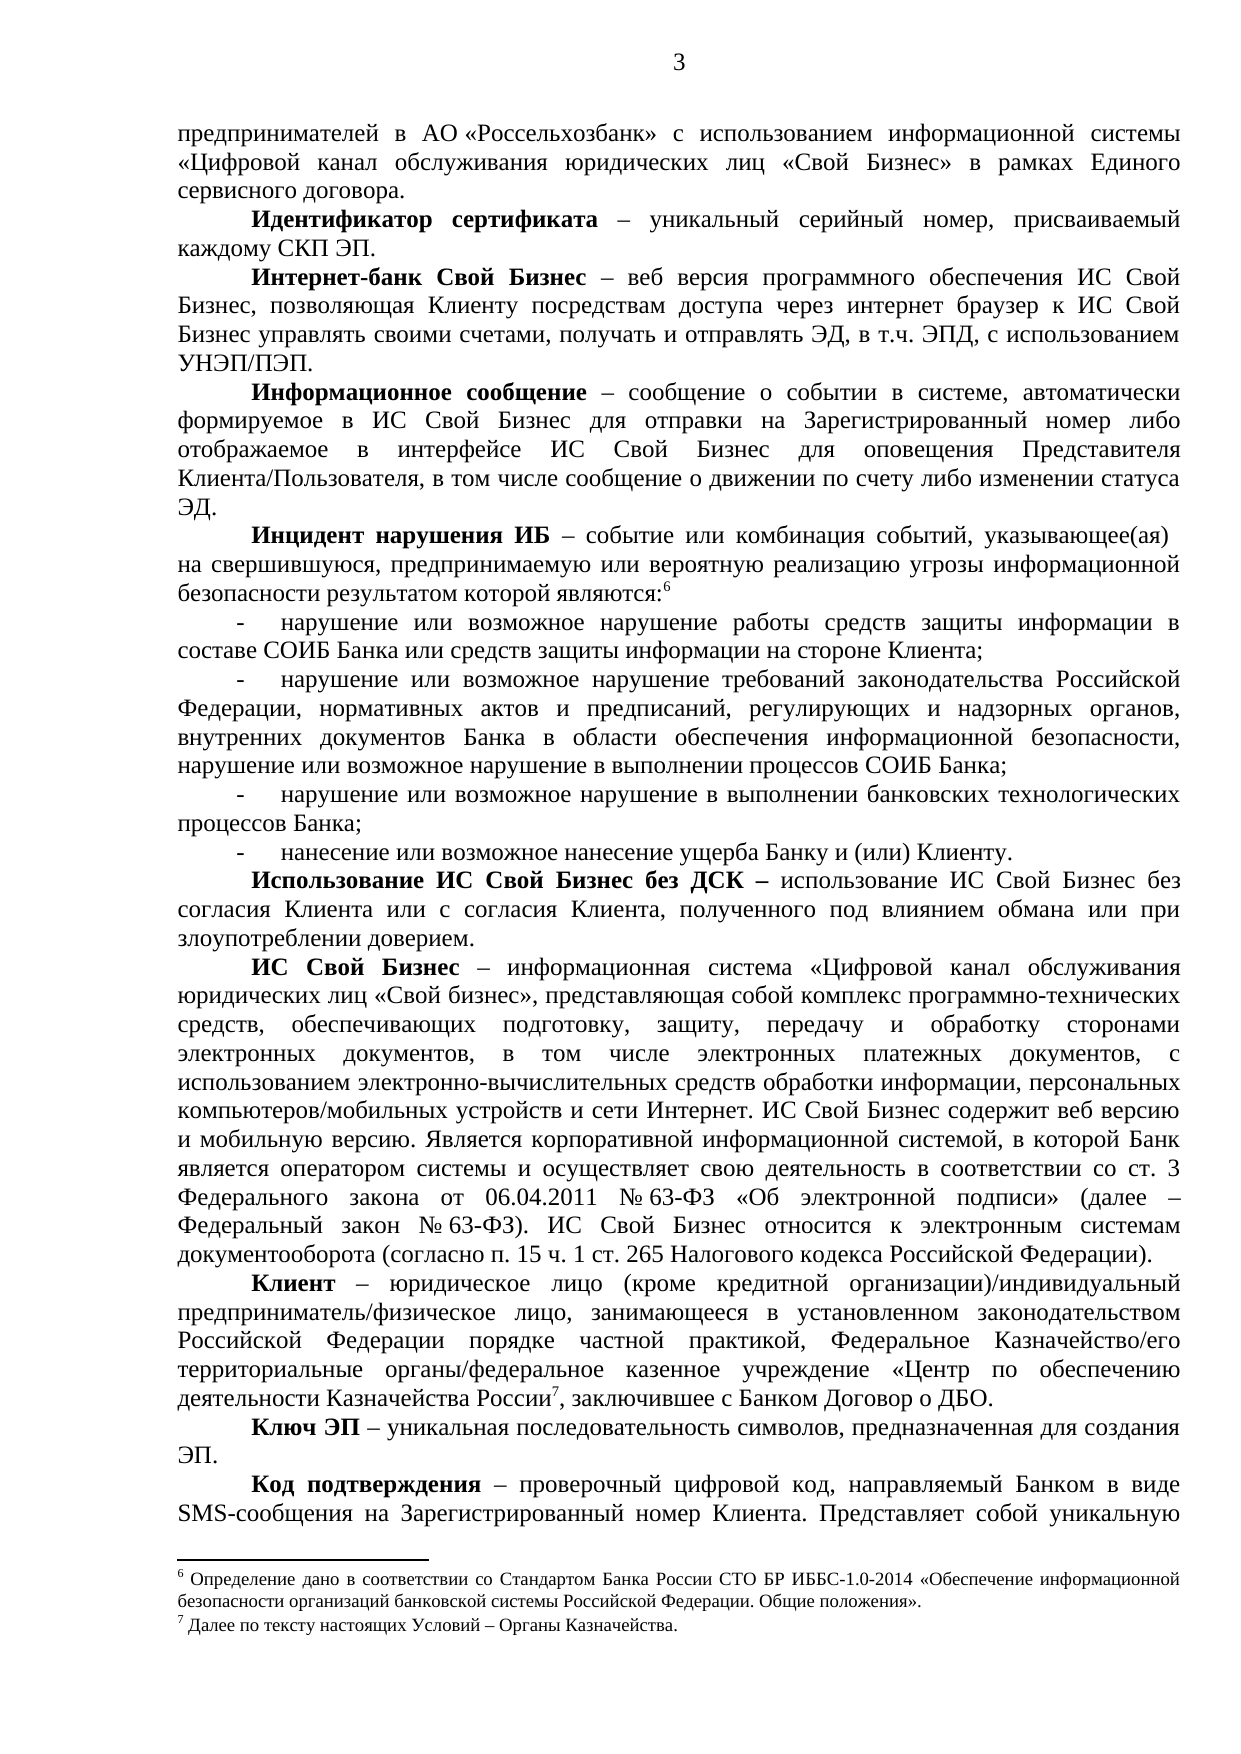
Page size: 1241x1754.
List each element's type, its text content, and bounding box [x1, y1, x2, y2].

list нарушение или возможное нарушение требований законодательства Российской Федерации, нормативных актов и предписаний, регулирующих и надзорных органов, внутренних документов Банка в области обеспечения информационной безопасности, нарушение или возможное нарушение в выполнении процессов СОИБ Банка; [177, 664, 1181, 779]
text Использование ИС Свой Бизнес без ДСК – использование ИС Свой Бизнес без согласия Клиента или с согласия Клиента, полученного под влиянием обмана или при злоупотреблении доверием. [177, 866, 1181, 952]
text Инцидент нарушения ИБ – событие или комбинация событий, указывающее(ая) на свершившуюся, предпринимаемую или вероятную реализацию угрозы информационной безопасности результатом которой являются: [177, 521, 1181, 607]
text Клиент – юридическое лицо (кроме кредитной организации)/индивидуальный предприниматель/физическое лицо, занимающееся в установленном законодательством Российской Федерации порядке частной практикой, Федеральное Казначейство/его территориальные органы/федеральное казенное учреждение «Центр по обеспечению деятельности Казначейства России, заключившее с Банком Договор о ДБО. [177, 1268, 1181, 1412]
list нарушение или возможное нарушение в выполнении банковских технологических процессов Банка; [177, 779, 1181, 837]
text Интернет-банк Свой Бизнес – веб версия программного обеспечения ИС Свой Бизнес, позволяющая Клиенту посредствам доступа через интернет браузер к ИС Свой Бизнес управлять своими счетами, получать и отправлять ЭД, в т.ч. ЭПД, с использованием УНЭП/ПЭП. [177, 262, 1181, 377]
text Ключ ЭП – уникальная последовательность символов, предназначенная для создания ЭП. [177, 1412, 1181, 1469]
list нанесение или возможное нанесение ущерба Банку и (или) Клиенту. [177, 837, 1181, 866]
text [177, 1469, 1181, 1527]
text ИС Свой Бизнес – информационная система «Цифровой канал обслуживания юридических лиц «Свой бизнес», представляющая собой комплекс программно-технических средств, обеспечивающих подготовку, защиту, передачу и обработку сторонами электронных документов, в том числе электронных платежных документов, с использованием электронно-вычислительных средств обработки информации, персональных компьютеров/мобильных устройств и сети Интернет. ИС Свой Бизнес содержит веб версию и мобильную версию. Является корпоративной информационной системой, в которой Банк является оператором системы и осуществляет свою деятельность в соответствии со ст. 3 Федерального закона от 06.04.2011 № 63-ФЗ «Об электронной подписи» (далее – Федеральный закон № 63-ФЗ). ИС Свой Бизнес относится к электронным системам документооборота (согласно п. 15 ч. 1 ст. 265 Налогового кодекса Российской Федерации). [177, 952, 1181, 1268]
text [177, 118, 1181, 204]
text Идентификатор сертификата – уникальный серийный номер, присваиваемый каждому СКП ЭП. [177, 204, 1181, 262]
list нарушение или возможное нарушение работы средств защиты информации в составе СОИБ Банка или средств защиты информации на стороне Клиента; [177, 607, 1181, 664]
text Информационное сообщение – сообщение о событии в системе, автоматически формируемое в ИС Свой Бизнес для отправки на Зарегистрированный номер либо отображаемое в интерфейсе ИС Свой Бизнес для оповещения Представителя Клиента/Пользователя, в том числе сообщение о движении по счету либо изменении статуса ЭД. [177, 377, 1181, 521]
